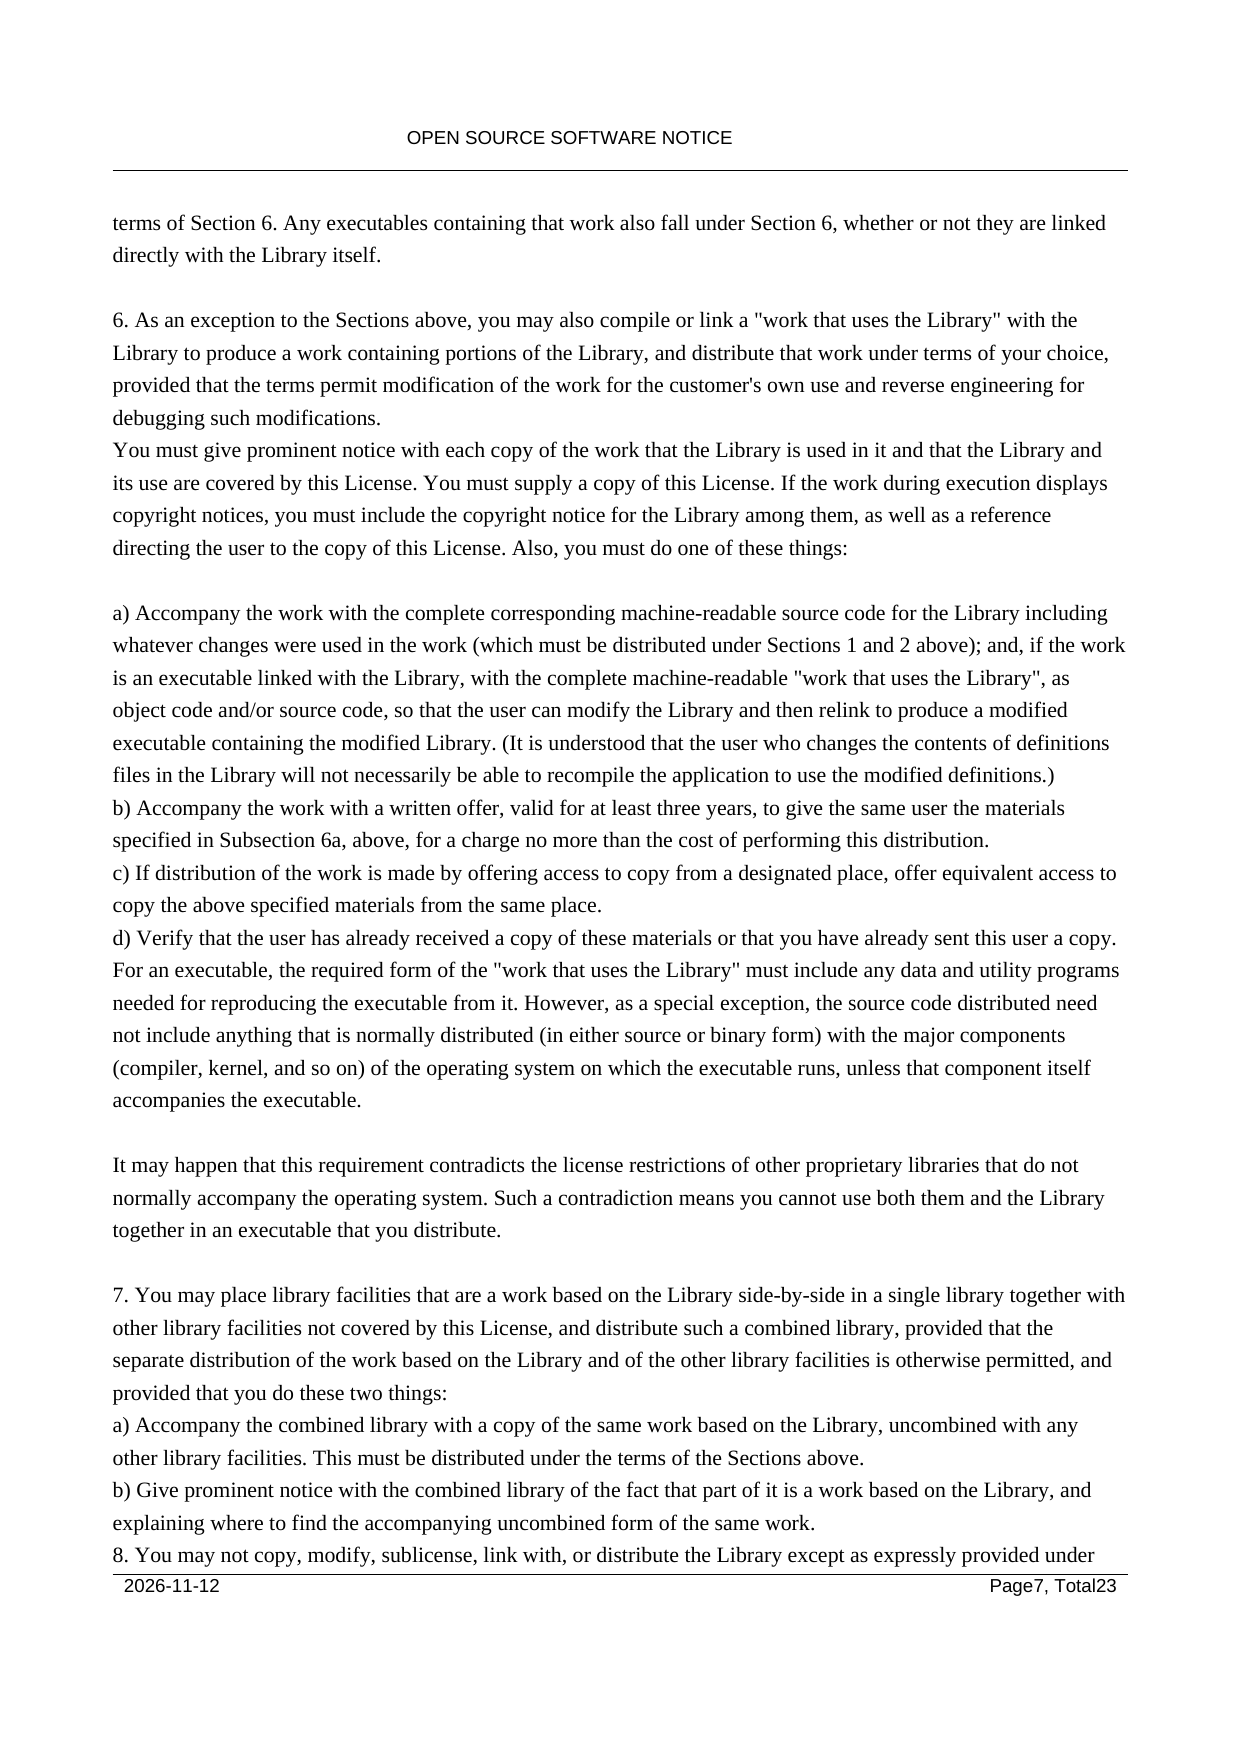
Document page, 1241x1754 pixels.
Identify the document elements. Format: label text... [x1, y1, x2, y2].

text b) Give prominent notice with the combined library of the fact that part of it is a work based on the Library, and explaining where to find the accompanying uncombined form of the same work. [112, 1474, 1128, 1539]
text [112, 1539, 1128, 1571]
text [112, 206, 1128, 271]
text d) Verify that the user has already received a copy of these materials or that you have already sent this user a copy. [112, 921, 1128, 954]
text You must give prominent notice with each copy of the work that the Library is used in it and that the Library and its use are covered by this License. You must supply a copy of this License. If the work during execution displays copyright notices, you must include the copyright notice for the Library among them, as well as a reference directing the user to the copy of this License. Also, you must do one of these things: [112, 434, 1128, 564]
text For an executable, the required form of the "work that uses the Library" must include any data and utility programs needed for reproducing the executable from it. However, as a special exception, the source code distributed need not include anything that is normally distributed (in either source or binary form) with the major components (compiler, kernel, and so on) of the operating system on which the executable runs, unless that component itself accompanies the executable. [112, 954, 1128, 1116]
text 7. You may place library facilities that are a work based on the Library side-by-side in a single library together with other library facilities not covered by this License, and distribute such a combined library, provided that the separate distribution of the work based on the Library and of the other library facilities is otherwise permitted, and provided that you do these two things: [112, 1279, 1128, 1409]
text c) If distribution of the work is made by offering access to copy from a designated place, offer equivalent access to copy the above specified materials from the same place. [112, 856, 1128, 921]
text 6. As an exception to the Sections above, you may also compile or link a "work that uses the Library" with the Library to produce a work containing portions of the Library, and distribute that work under terms of your choice, provided that the terms permit modification of the work for the customer's own use and reverse engineering for debugging such modifications. [112, 304, 1128, 434]
text It may happen that this requirement contradicts the license restrictions of other proprietary libraries that do not normally accompany the operating system. Such a contradiction means you cannot use both them and the Library together in an executable that you distribute. [112, 1149, 1128, 1246]
text a) Accompany the combined library with a copy of the same work based on the Library, uncombined with any other library facilities. This must be distributed under the terms of the Sections above. [112, 1409, 1128, 1474]
text b) Accompany the work with a written offer, valid for at least three years, to give the same user the materials specified in Subsection 6a, above, for a charge no more than the cost of performing this distribution. [112, 791, 1128, 856]
text a) Accompany the work with the complete corresponding machine-readable source code for the Library including whatever changes were used in the work (which must be distributed under Sections 1 and 2 above); and, if the work is an executable linked with the Library, with the complete machine-readable "work that uses the Library", as object code and/or source code, so that the user can modify the Library and then relink to produce a modified executable containing the modified Library. (It is understood that the user who changes the contents of definitions files in the Library will not necessarily be able to recompile the application to use the modified definitions.) [112, 596, 1128, 791]
